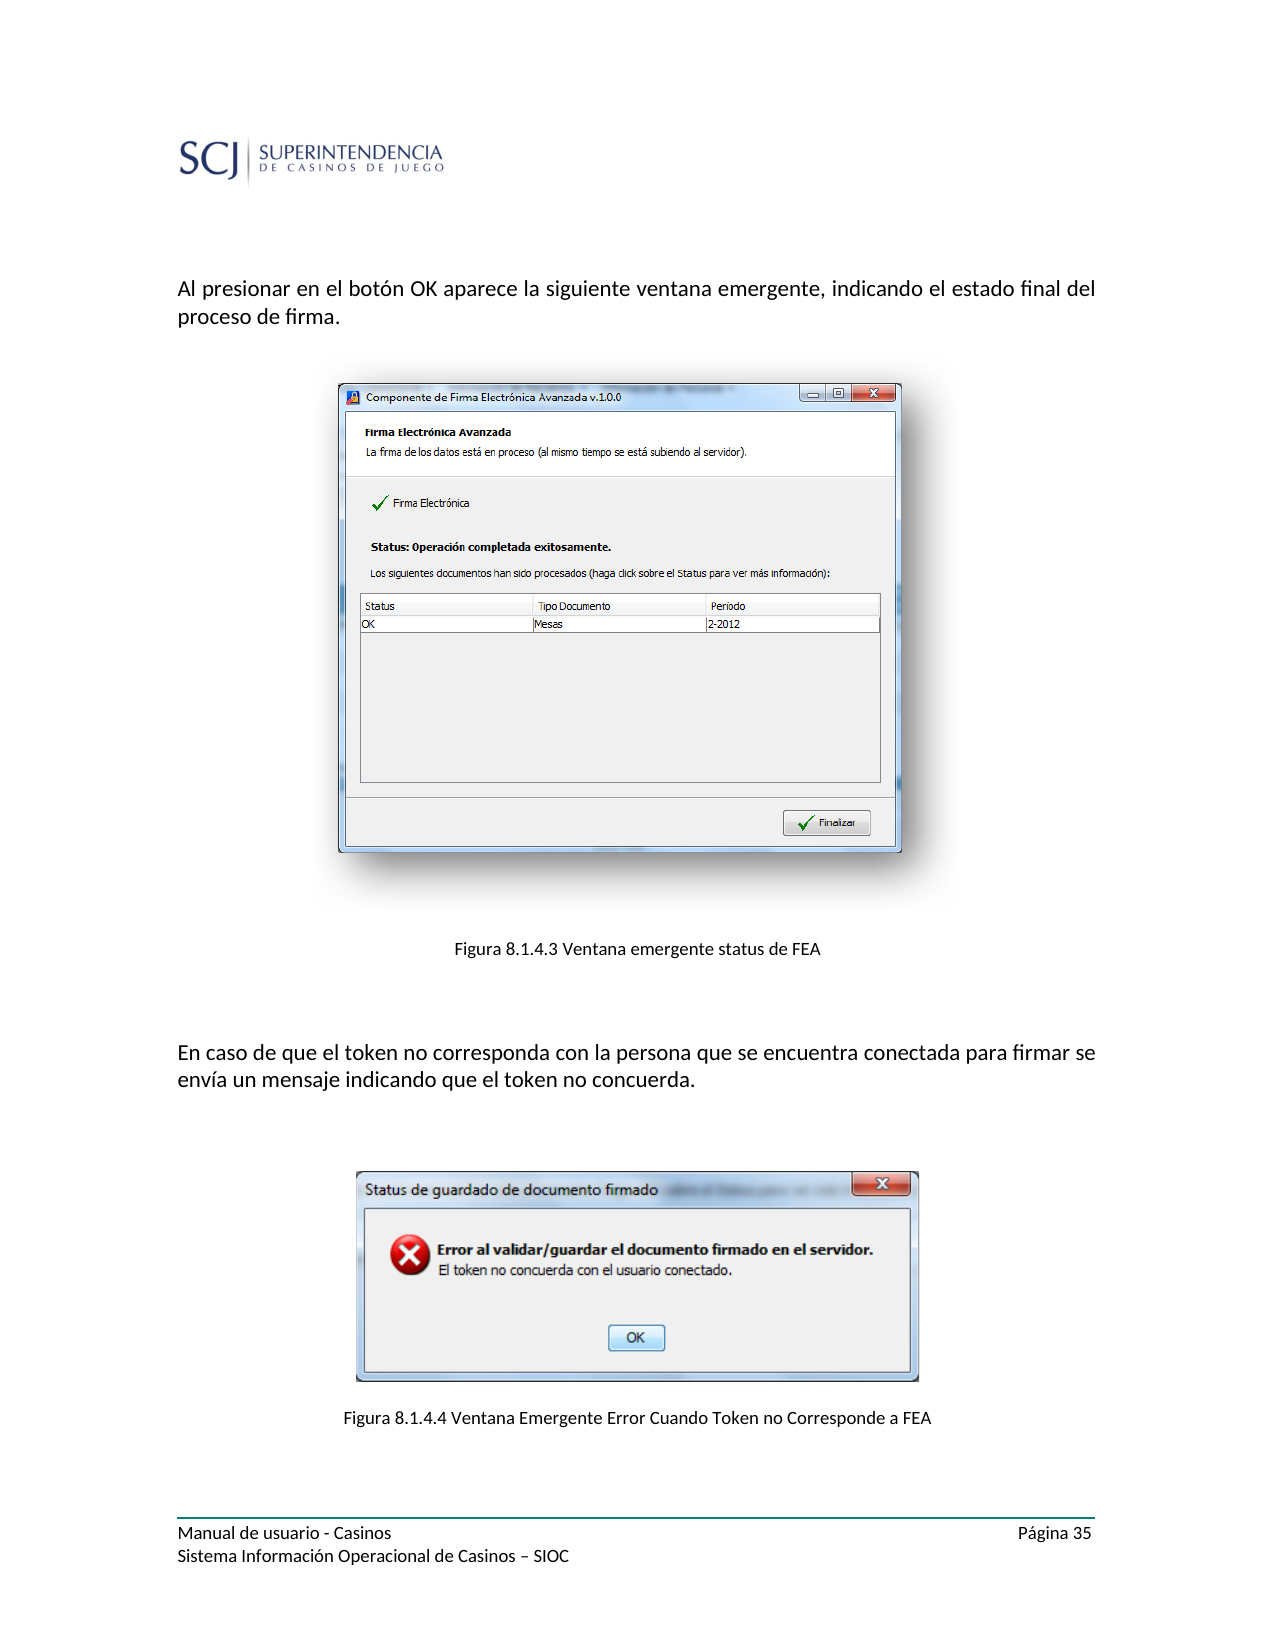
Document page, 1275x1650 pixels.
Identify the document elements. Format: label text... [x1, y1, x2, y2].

text Al presionar en el botón OK aparece la siguiente ventana emergente, indicando el estado final del proceso de firma. [177, 274, 1098, 330]
text Figura 8.1.4.4 Ventana Emergente Error Cuando Token no Corresponde a FEA [177, 1407, 1098, 1429]
text En caso de que el token no corresponda con la persona que se encuentra conectada para firmar se envía un mensaje indicando que el token no concuerda. [177, 1038, 1098, 1094]
picture [338, 383, 902, 853]
picture [177, 124, 445, 197]
text Figura 8.1.4.3 Ventana emergente status de FEA [177, 937, 1098, 959]
picture [356, 1171, 920, 1382]
